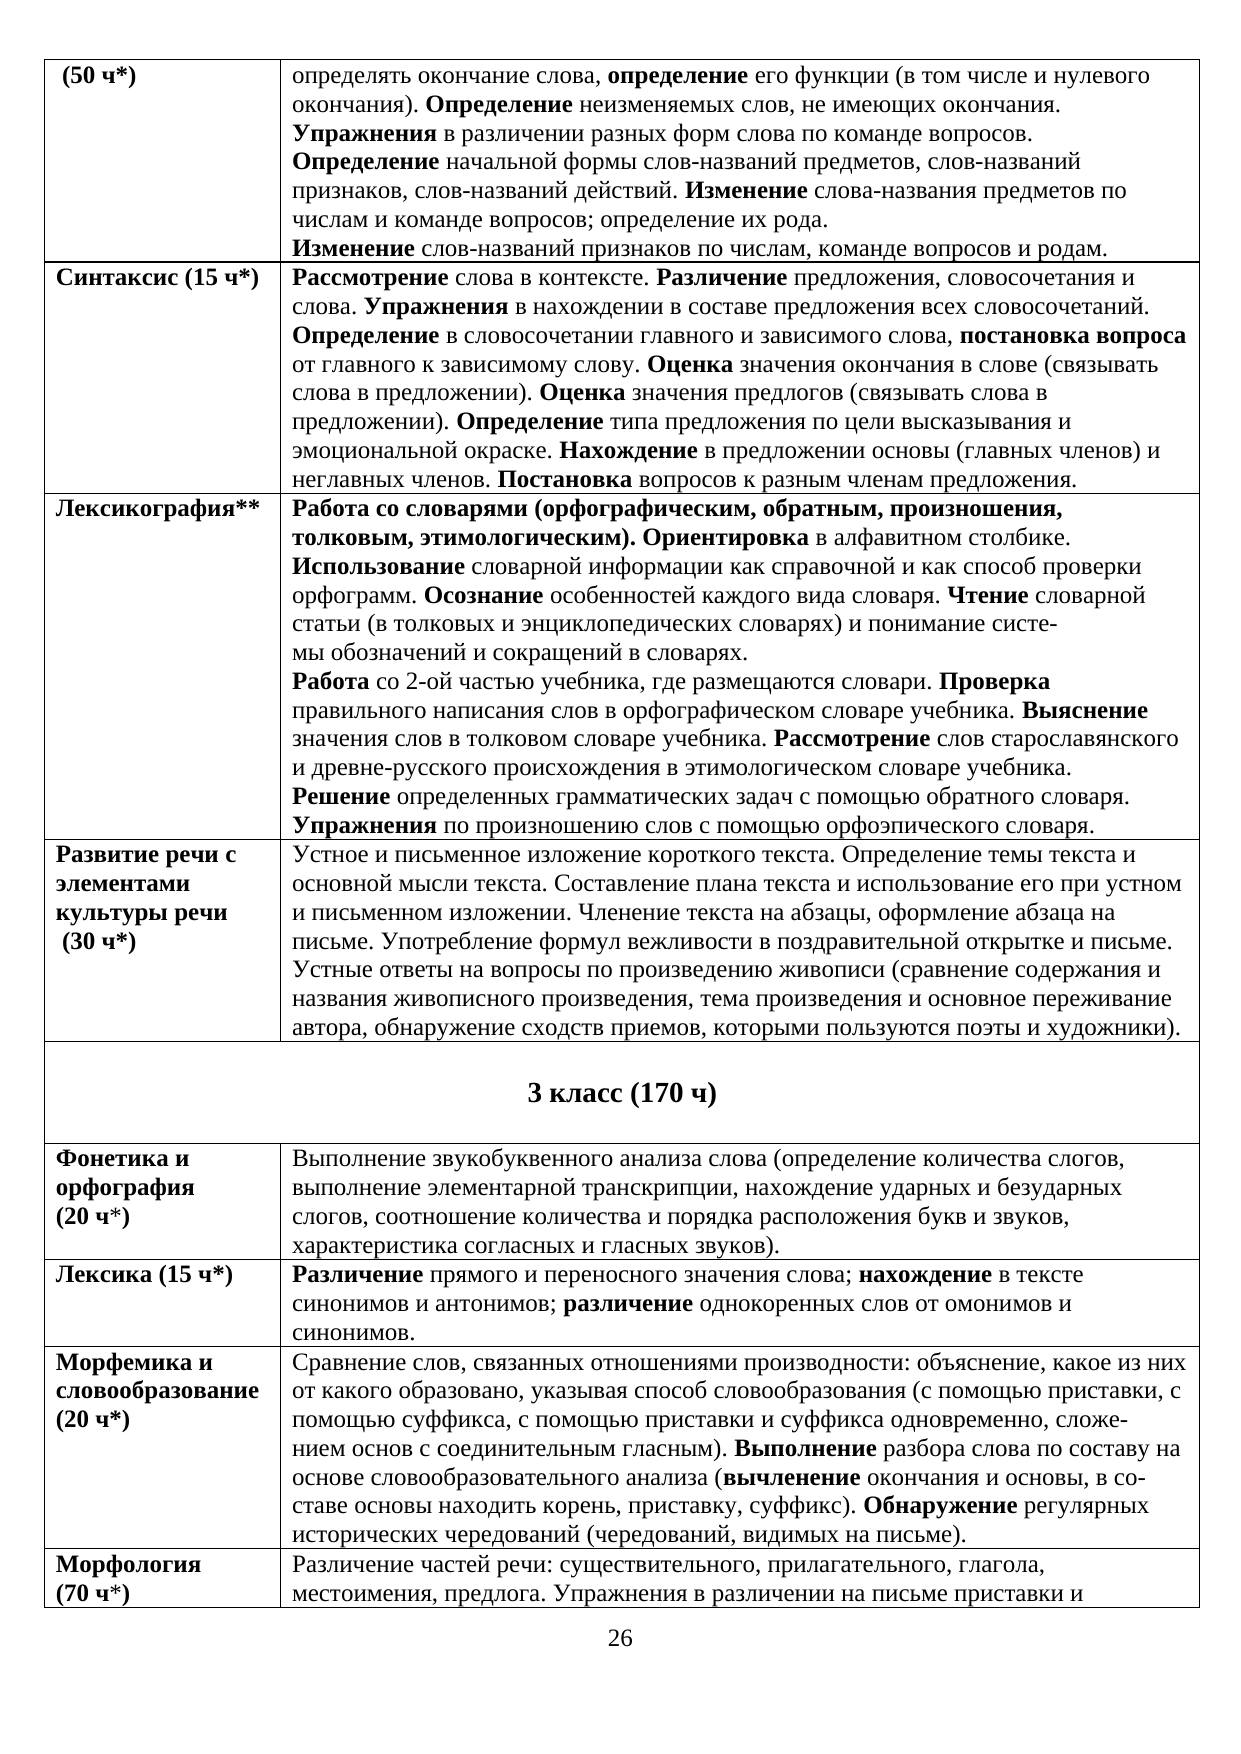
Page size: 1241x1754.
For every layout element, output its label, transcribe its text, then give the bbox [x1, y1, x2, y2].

table_cell Рассмотрение слова в контексте. Различение предложения, словосочетания и слова. Упражнения в нахождении в составе предложения всех словосочетаний. Определение в словосочетании главного и зависимого слова, постановка вопроса от главного к зависимому слову. Оценка значения окончания в слове (связывать слова в предложении). Оценка значения предлогов (связывать слова в предложении). Определение типа предложения по цели высказывания и эмоциональной окраске. Нахождение в предложении основы (главных членов) и неглавных членов. Постановка вопросов к разным членам предложения. [281, 263, 1199, 492]
table_cell Сравнение слов, связанных отношениями производности: объяснение, какое из них от какого образовано, указывая способ словообразования (с помощью приставки, с помощью суффикса, с помощью приставки и суффикса одновременно, сложе- нием основ с соединительным гласным). Выполнение разбора слова по составу на основе словообразовательного анализа (вычленение окончания и основы, в со- ставе основы находить корень, приставку, суффикс). Обнаружение регулярных исторических чередований (чередований, видимых на письме). [281, 1347, 1199, 1548]
table_cell Лексика (15 ч*) [45, 1260, 280, 1346]
table_cell Развитие речи с элементами культуры речи (30 ч*) [45, 840, 280, 1041]
table_cell Лексикография** [45, 494, 280, 838]
table_cell Морфология (70 ч*) [45, 1549, 280, 1607]
table_cell Выполнение звукобуквенного анализа слова (определение количества слогов, выполнение элементарной транскрипции, нахождение ударных и безударных слогов, соотношение количества и порядка расположения букв и звуков, характеристика согласных и гласных звуков). [281, 1144, 1199, 1258]
table_cell 3 класс (170 ч) [45, 1042, 1199, 1142]
table_cell Фонетика и орфография (20 ч*) [45, 1144, 280, 1258]
table_cell Работа со словарями (орфографическим, обратным, произношения, толковым, этимологическим). Ориентировка в алфавитном столбике. Использование словарной информации как справочной и как способ проверки орфограмм. Осознание особенностей каждого вида словаря. Чтение словарной статьи (в толковых и энциклопедических словарях) и понимание систе- мы обозначений и сокращений в словарях. Работа со 2-ой частью учебника, где размещаются словари. Проверка правильного написания слов в орфографическом словаре учебника. Выяснение значения слов в толковом словаре учебника. Рассмотрение слов старославянского и древне-русского происхождения в этимологическом словаре учебника. Решение определенных грамматических задач с помощью обратного словаря. Упражнения по произношению слов с помощью орфоэпического словаря. [281, 494, 1199, 838]
table_cell Морфемика и словообразование (20 ч*) [45, 1347, 280, 1548]
table_cell Синтаксис (15 ч*) [45, 263, 280, 492]
table_cell Морфология (50 ч*) [45, 60, 280, 261]
table_cell Устное и письменное изложение короткого текста. Определение темы текста и основной мысли текста. Составление плана текста и использование его при устном и письменном изложении. Членение текста на абзацы, оформление абзаца на письме. Употребление формул вежливости в поздравительной открытке и письме. Устные ответы на вопросы по произведению живописи (сравнение содержания и названия живописного произведения, тема произведения и основное переживание автора, обнаружение сходств приемов, которыми пользуются поэты и художники). [281, 840, 1199, 1041]
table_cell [281, 60, 1199, 261]
table_cell Различение прямого и переносного значения слова; нахождение в тексте синонимов и антонимов; различение однокоренных слов от омонимов и синонимов. [281, 1260, 1199, 1346]
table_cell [281, 1549, 1199, 1607]
